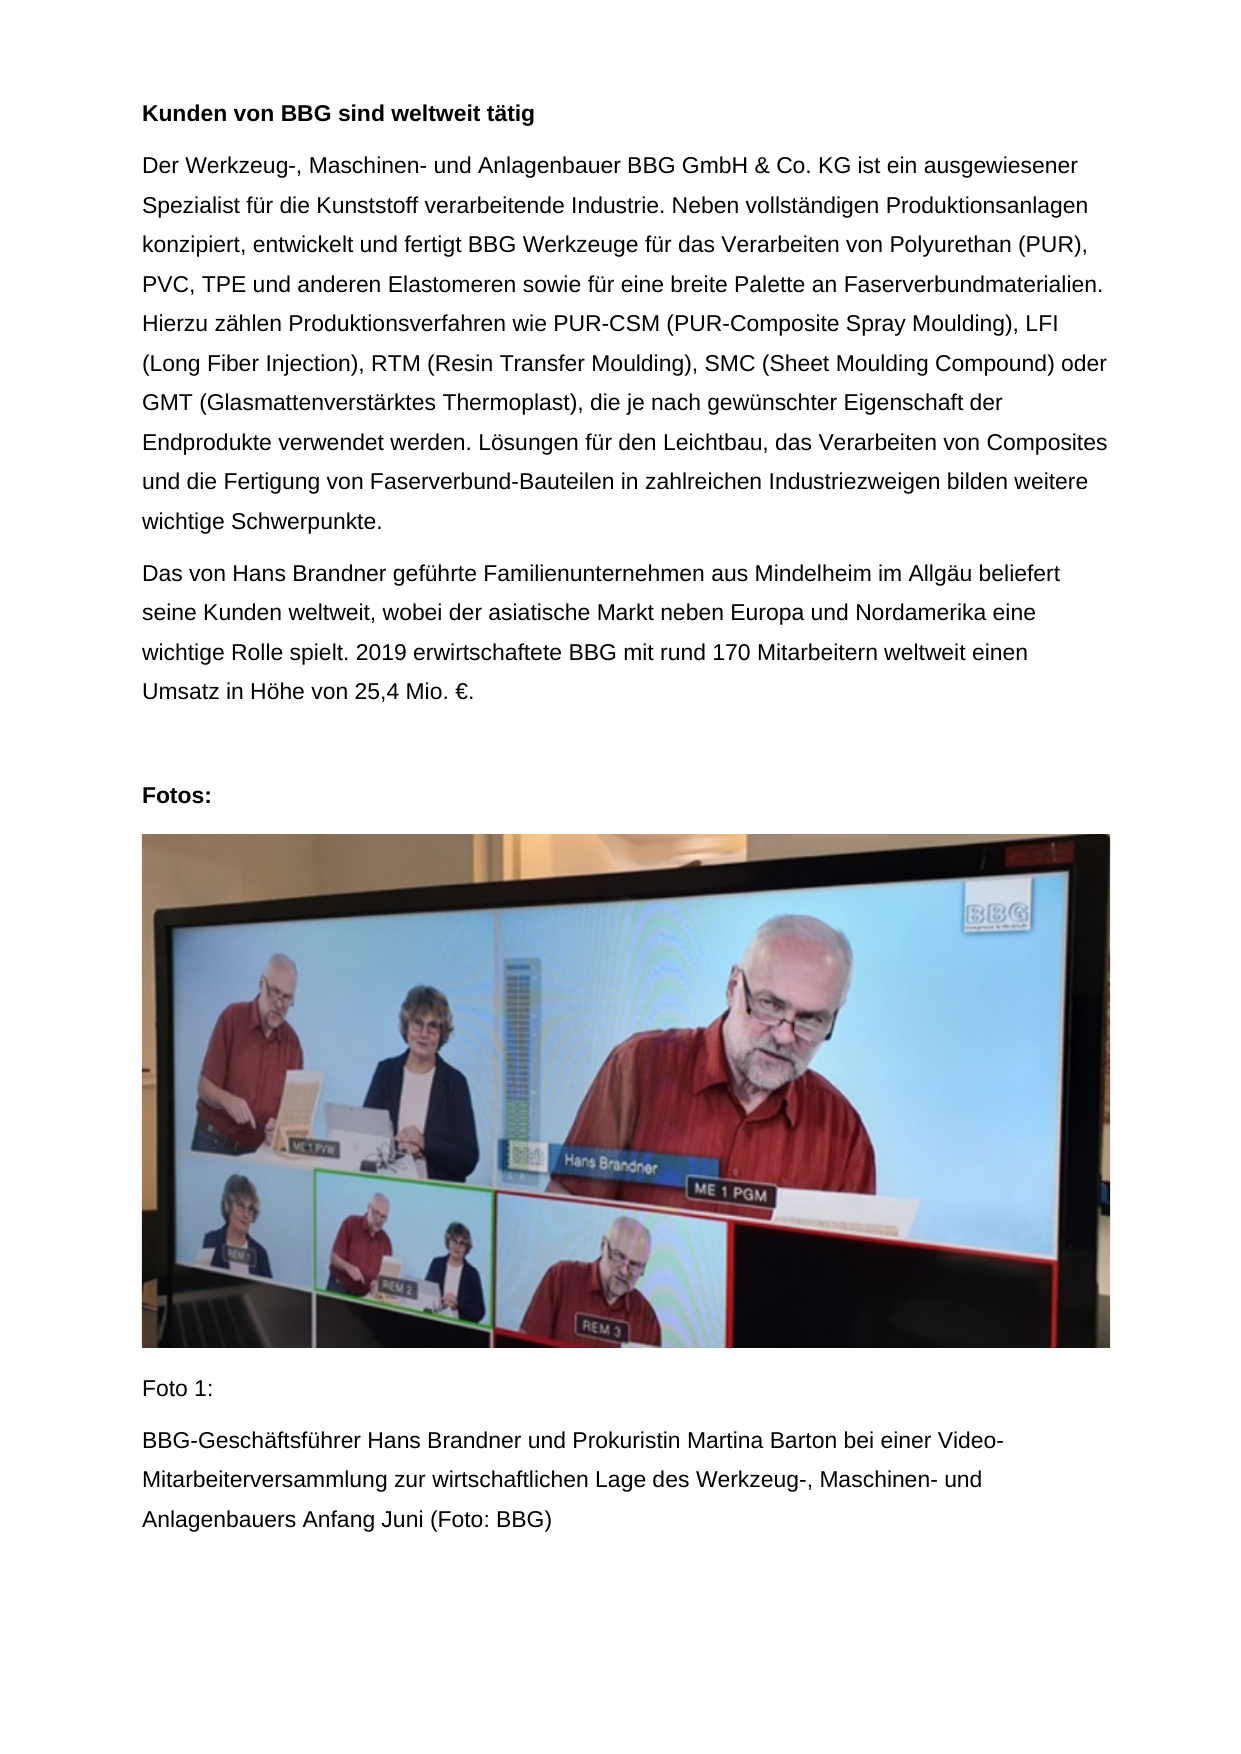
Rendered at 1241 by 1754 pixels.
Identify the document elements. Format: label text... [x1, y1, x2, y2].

picture [141, 834, 1111, 1348]
text Das von Hans Brandner geführte Familienunternehmen aus Mindelheim im Allgäu beliefert seine Kunden weltweit, wobei der asiatische Markt neben Europa und Nordamerika eine wichtige Rolle spielt. 2019 erwirtschaftete BBG mit rund 170 Mitarbeitern weltweit einen Umsatz in Höhe von 25,4 Mio. €. [142, 560, 1110, 704]
text Der Werkzeug-, Maschinen- und Anlagenbauer BBG GmbH & Co. KG ist ein ausgewiesener Spezialist für die Kunststoff verarbeitende Industrie. Neben vollständigen Produktionsanlagen konzipiert, entwickelt und fertigt BBG Werkzeuge für das Verarbeiten von Polyurethan (PUR), PVC, TPE und anderen Elastomeren sowie für eine breite Palette an Faserverbundmaterialien. Hierzu zählen Produktionsverfahren wie PUR-CSM (PUR-Composite Spray Moulding), LFI (Long Fiber Injection), RTM (Resin Transfer Moulding), SMC (Sheet Moulding Compound) oder GMT (Glasmattenverstärktes Thermoplast), die je nach gewünschter Eigenschaft der Endprodukte verwendet werden. Lösungen für den Leichtbau, das Verarbeiten von Composites und die Fertigung von Faserverbund-Bauteilen in zahlreichen Industriezweigen bilden weitere wichtige Schwerpunkte. [142, 152, 1110, 534]
text BBG-Geschäftsführer Hans Brandner und Prokuristin Martina Barton bei einer Video-Mitarbeiterversammlung zur wirtschaftlichen Lage des Werkzeug-, Maschinen- und Anlagenbauers Anfang Juni (Foto: BBG) [142, 1427, 1110, 1532]
text Fotos: [142, 782, 1110, 808]
text Foto 1: [142, 1375, 1110, 1401]
text Kunden von BBG sind weltweit tätig [142, 100, 1110, 127]
